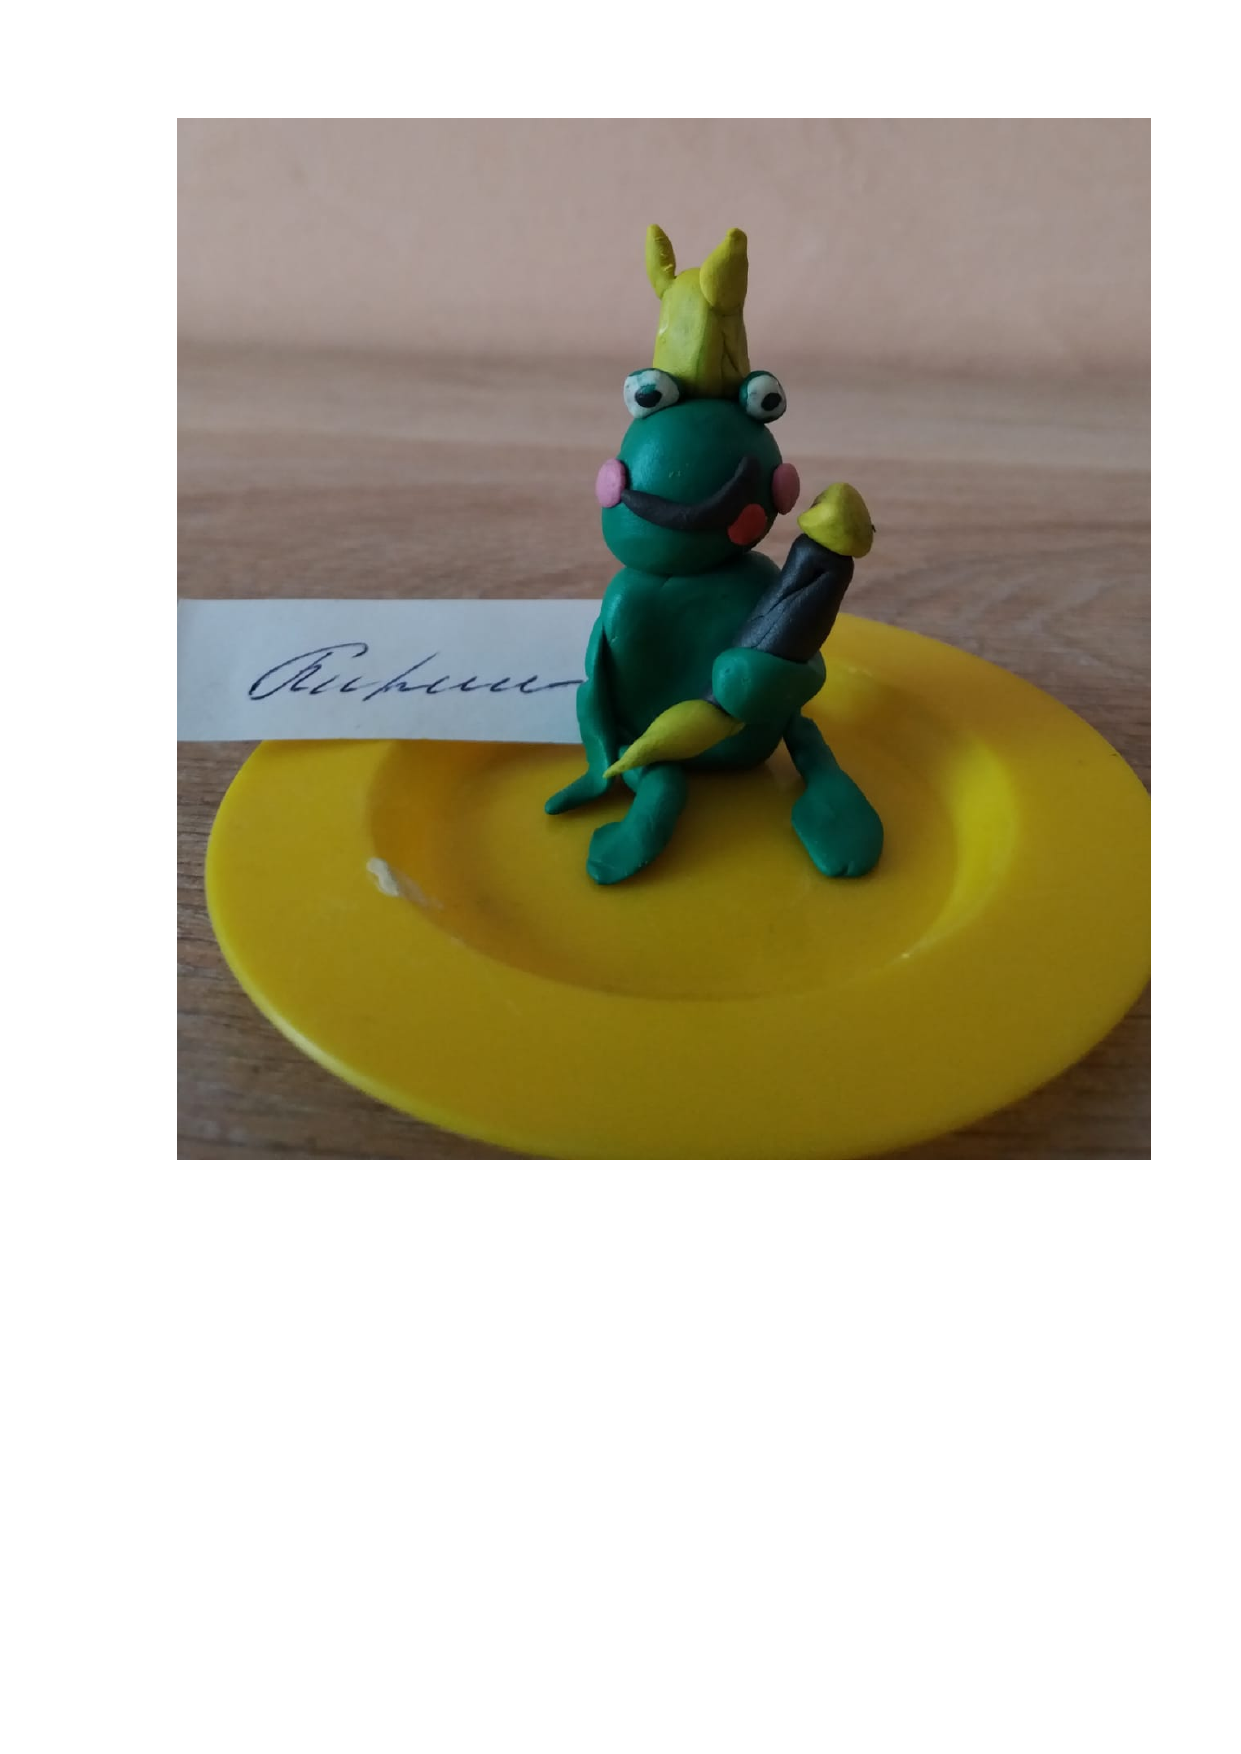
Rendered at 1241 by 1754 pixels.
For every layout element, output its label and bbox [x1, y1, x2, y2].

picture [177, 118, 1151, 1160]
